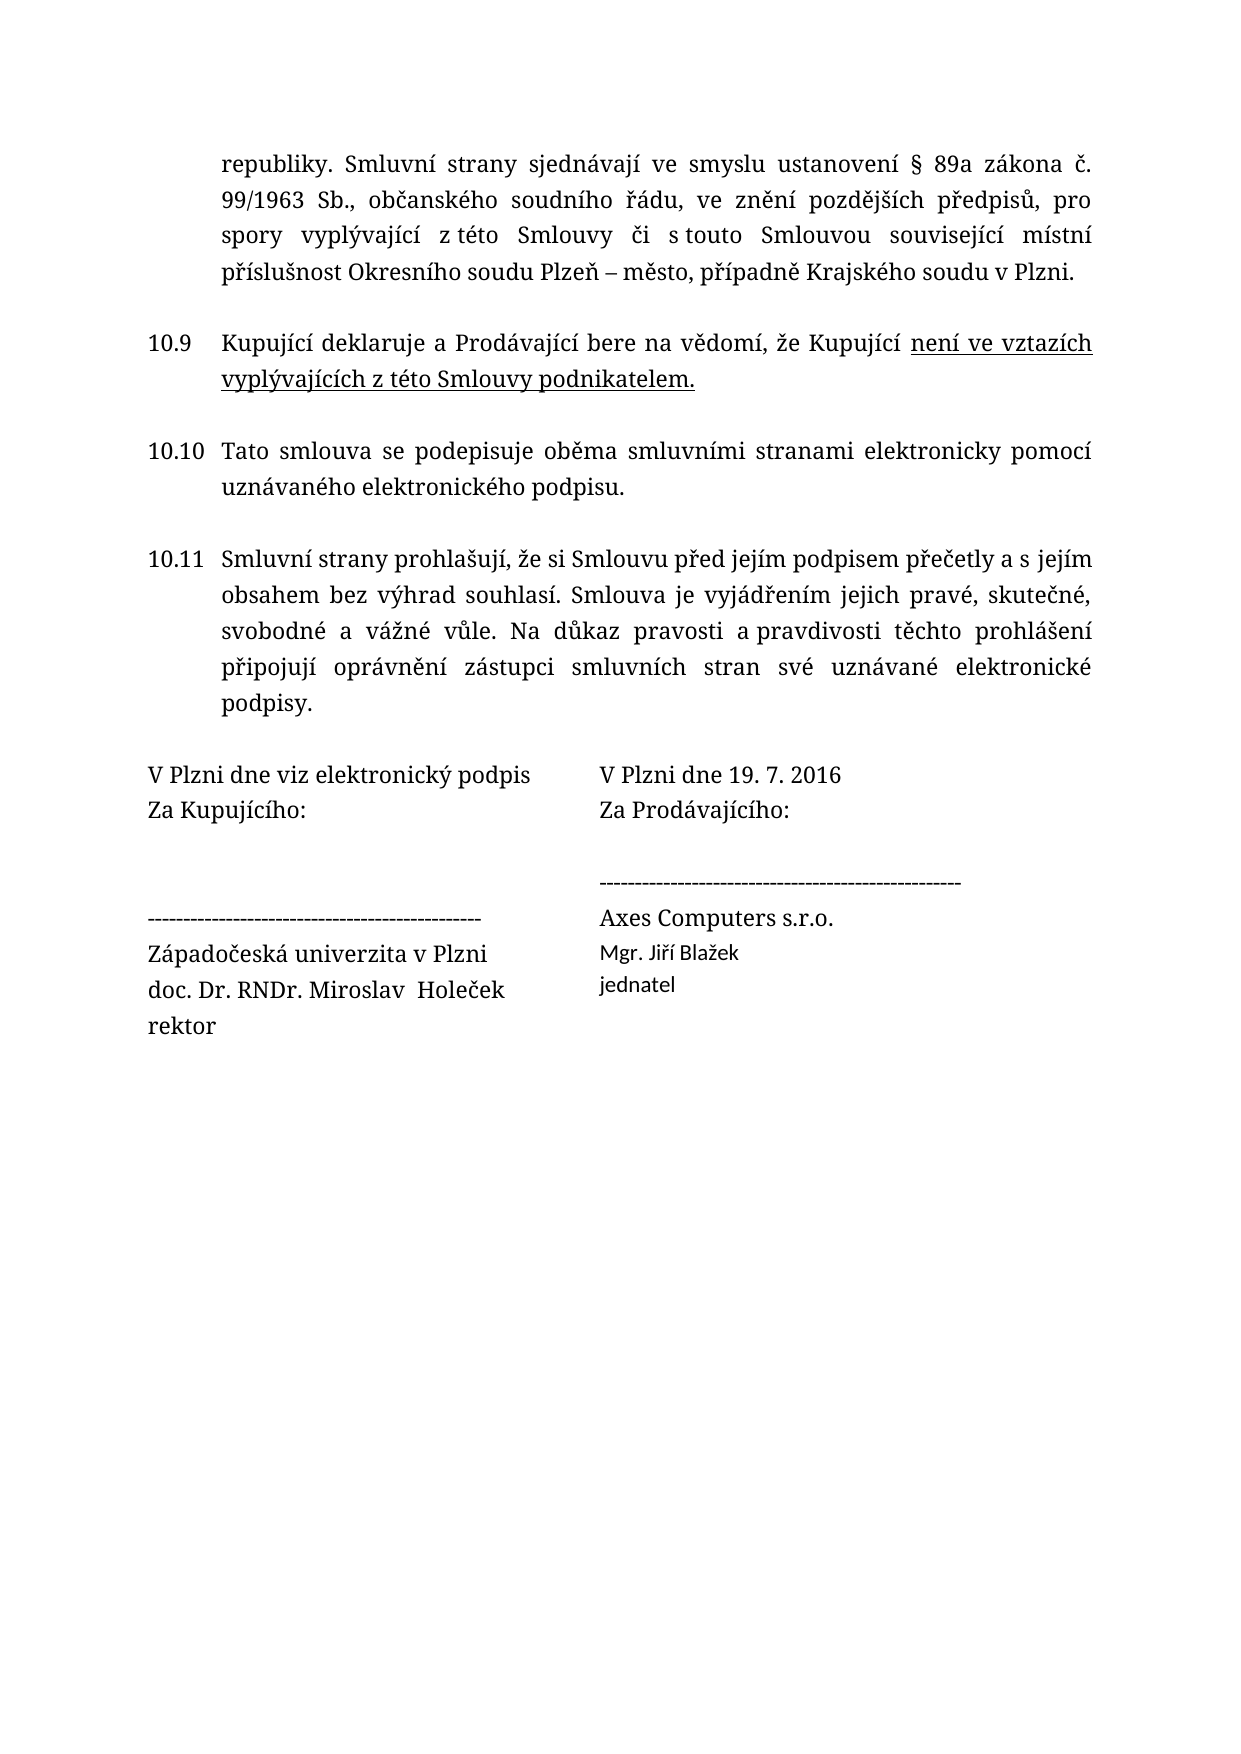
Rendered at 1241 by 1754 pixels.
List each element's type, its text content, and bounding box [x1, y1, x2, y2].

table_header V Plzni dne 19. 7. 2016 Za Prodávajícího: --------------------------------------------------- Axes Computers s.r.o. Mgr. Jiří Blažek jednatel [588, 759, 1040, 1081]
text 10.11 Smluvní strany prohlašují, že si Smlouvu před jejím podpisem přečetly a s jejím obsahem bez výhrad souhlasí. Smlouva je vyjádřením jejich pravé, skutečné, svobodné a vážné vůle. Na důkaz pravosti a pravdivosti těchto prohlášení připojují oprávnění zástupci smluvních stran své uznávané elektronické podpisy. [148, 543, 1093, 718]
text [148, 148, 1093, 287]
table_header V Plzni dne viz elektronický podpis Za Kupujícího: ----------------------------------------------- Západočeská univerzita v Plzni doc. Dr. RNDr. Miroslav Holeček rektor [136, 759, 588, 1081]
text 10.10 Tato smlouva se podepisuje oběma smluvními stranami elektronicky pomocí uznávaného elektronického podpisu. [148, 435, 1093, 502]
text 10.9 Kupující deklaruje a Prodávající bere na vědomí, že Kupující není ve vztazích vyplývajících z této Smlouvy podnikatelem. [148, 327, 1093, 394]
